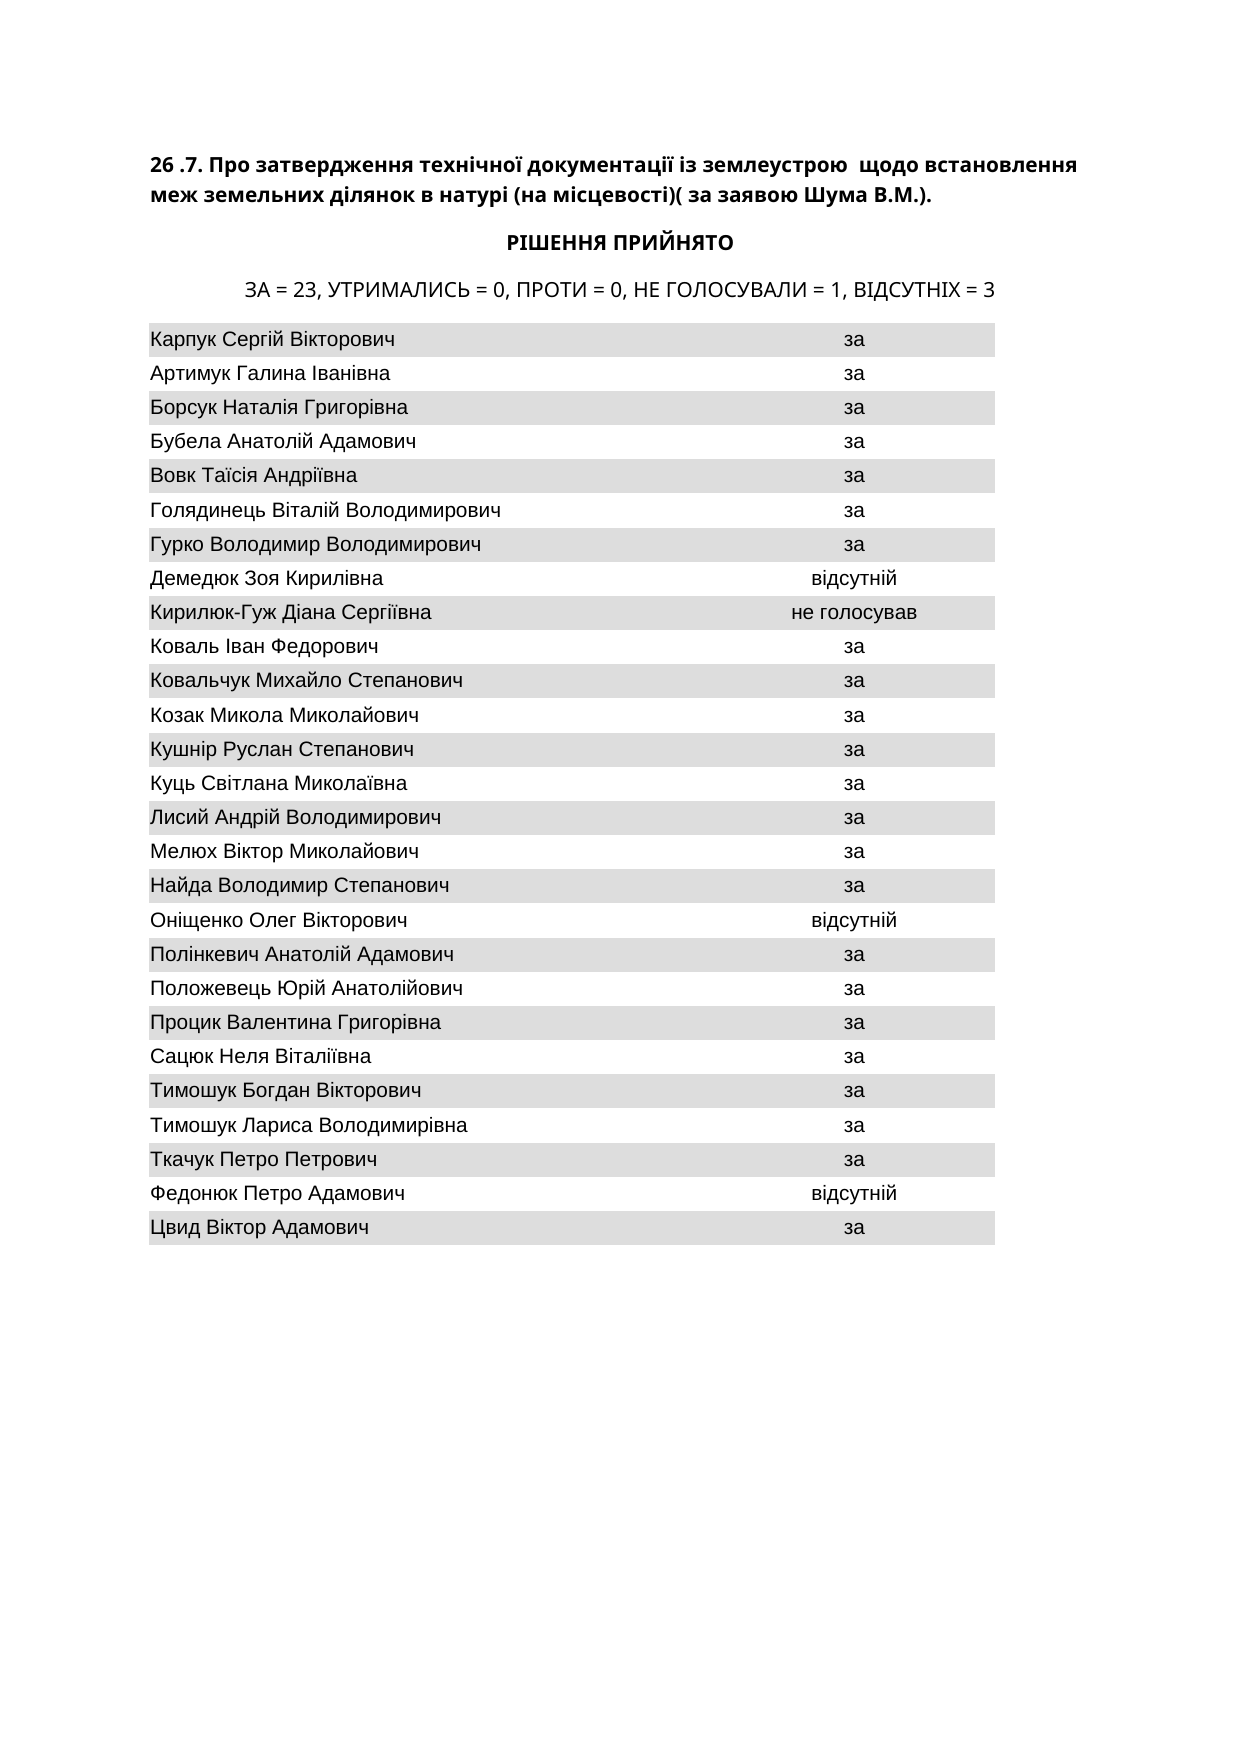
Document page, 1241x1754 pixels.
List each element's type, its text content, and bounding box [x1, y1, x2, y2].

table_cell за [713, 835, 995, 869]
table_cell за [713, 664, 995, 698]
table_cell Голядинець Віталій Володимирович [149, 493, 713, 527]
table_cell Федонюк Петро Адамович [149, 1177, 713, 1211]
table_cell відсутній [713, 1177, 995, 1211]
table_cell за [713, 459, 995, 493]
table_cell Коваль Іван Федорович [149, 630, 713, 664]
table_cell Ковальчук Михайло Степанович [149, 664, 713, 698]
table_cell за [713, 801, 995, 835]
table_cell Кушнір Руслан Степанович [149, 733, 713, 767]
table_cell Тимошук Богдан Вікторович [149, 1074, 713, 1108]
table_cell за [713, 767, 995, 801]
table_cell Полінкевич Анатолій Адамович [149, 938, 713, 972]
table_cell за [713, 1074, 995, 1108]
table_cell за [713, 1143, 995, 1177]
table_cell Найда Володимир Степанович [149, 869, 713, 903]
table_cell за [713, 869, 995, 903]
table_cell за [713, 1211, 995, 1245]
table_cell за [713, 698, 995, 732]
table_cell Мелюх Віктор Миколайович [149, 835, 713, 869]
table_cell за [713, 391, 995, 425]
table_cell Борсук Наталія Григорівна [149, 391, 713, 425]
table_cell не голосував [713, 596, 995, 630]
table_cell за [713, 425, 995, 459]
table_cell Оніщенко Олег Вікторович [149, 903, 713, 937]
table_cell Козак Микола Миколайович [149, 698, 713, 732]
table_cell Тимошук Лариса Володимирівна [149, 1108, 713, 1142]
table_cell Процик Валентина Григорівна [149, 1006, 713, 1040]
table_cell відсутній [713, 903, 995, 937]
table_cell Демедюк Зоя Кирилівна [149, 562, 713, 596]
text РІШЕННЯ ПРИЙНЯТО [150, 228, 1090, 256]
table_cell Ткачук Петро Петрович [149, 1143, 713, 1177]
text 26 .7. Про затвердження технічної документації із землеустрою щодо встановлення меж земельних ділянок в натурі (на місцевості)( за заявою Шума В.М.). [150, 150, 1090, 209]
table_cell за [713, 630, 995, 664]
table_cell відсутній [713, 562, 995, 596]
table_cell за [713, 1108, 995, 1142]
text ЗА = 23, УТРИМАЛИСЬ = 0, ПРОТИ = 0, НЕ ГОЛОСУВАЛИ = 1, ВІДСУТНІХ = 3 [150, 275, 1090, 304]
table_cell Положевець Юрій Анатолійович [149, 972, 713, 1006]
table_cell Цвид Віктор Адамович [149, 1211, 713, 1245]
table_cell Вовк Таїсія Андріївна [149, 459, 713, 493]
table_cell за [713, 733, 995, 767]
table_header Карпук Сергій Вікторович [149, 323, 713, 357]
table_header за [713, 323, 995, 357]
table_cell за [713, 1040, 995, 1074]
table_cell за [713, 1006, 995, 1040]
table_cell за [713, 357, 995, 391]
table_cell за [713, 972, 995, 1006]
table_cell Сацюк Неля Віталіївна [149, 1040, 713, 1074]
table_cell Гурко Володимир Володимирович [149, 528, 713, 562]
table_cell Лисий Андрій Володимирович [149, 801, 713, 835]
table_cell за [713, 493, 995, 527]
table_cell Кирилюк-Гуж Діана Сергіївна [149, 596, 713, 630]
table_cell за [713, 528, 995, 562]
table_cell за [713, 938, 995, 972]
table_cell Бубела Анатолій Адамович [149, 425, 713, 459]
table_cell Артимук Галина Іванівна [149, 357, 713, 391]
table_cell Куць Світлана Миколаївна [149, 767, 713, 801]
